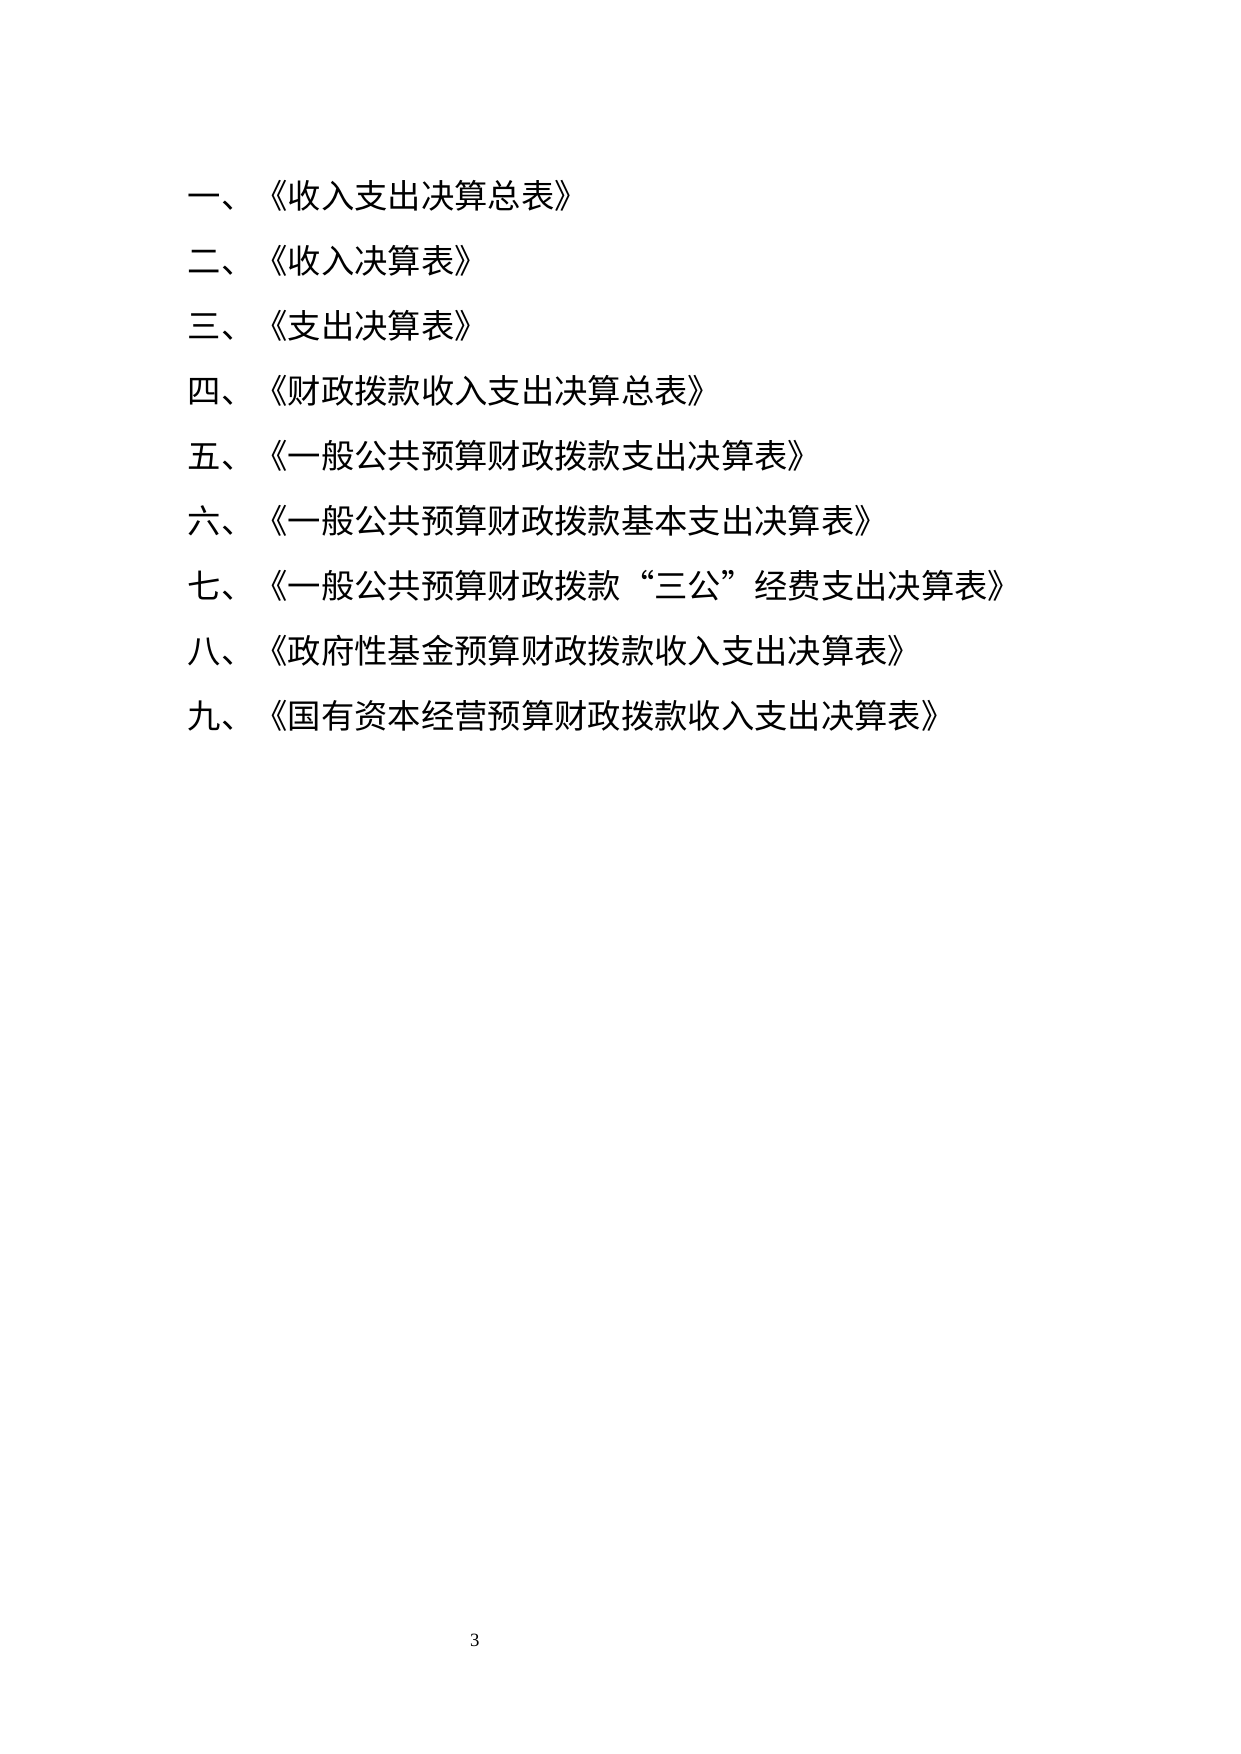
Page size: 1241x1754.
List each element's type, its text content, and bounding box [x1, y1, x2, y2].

text 三、《支出决算表》 [187, 292, 1053, 357]
text 五、《一般公共预算财政拨款支出决算表》 [187, 422, 1053, 487]
text 六、《一般公共预算财政拨款基本支出决算表》 [187, 487, 1053, 552]
text 八、《政府性基金预算财政拨款收入支出决算表》 [187, 617, 1053, 682]
text 七、《一般公共预算财政拨款“三公”经费支出决算表》 [187, 552, 1053, 617]
text 四、《财政拨款收入支出决算总表》 [187, 357, 1053, 422]
text 九、《国有资本经营预算财政拨款收入支出决算表》 [187, 682, 1053, 747]
text 一、《收入支出决算总表》 [187, 162, 1053, 227]
text 二、《收入决算表》 [187, 227, 1053, 292]
